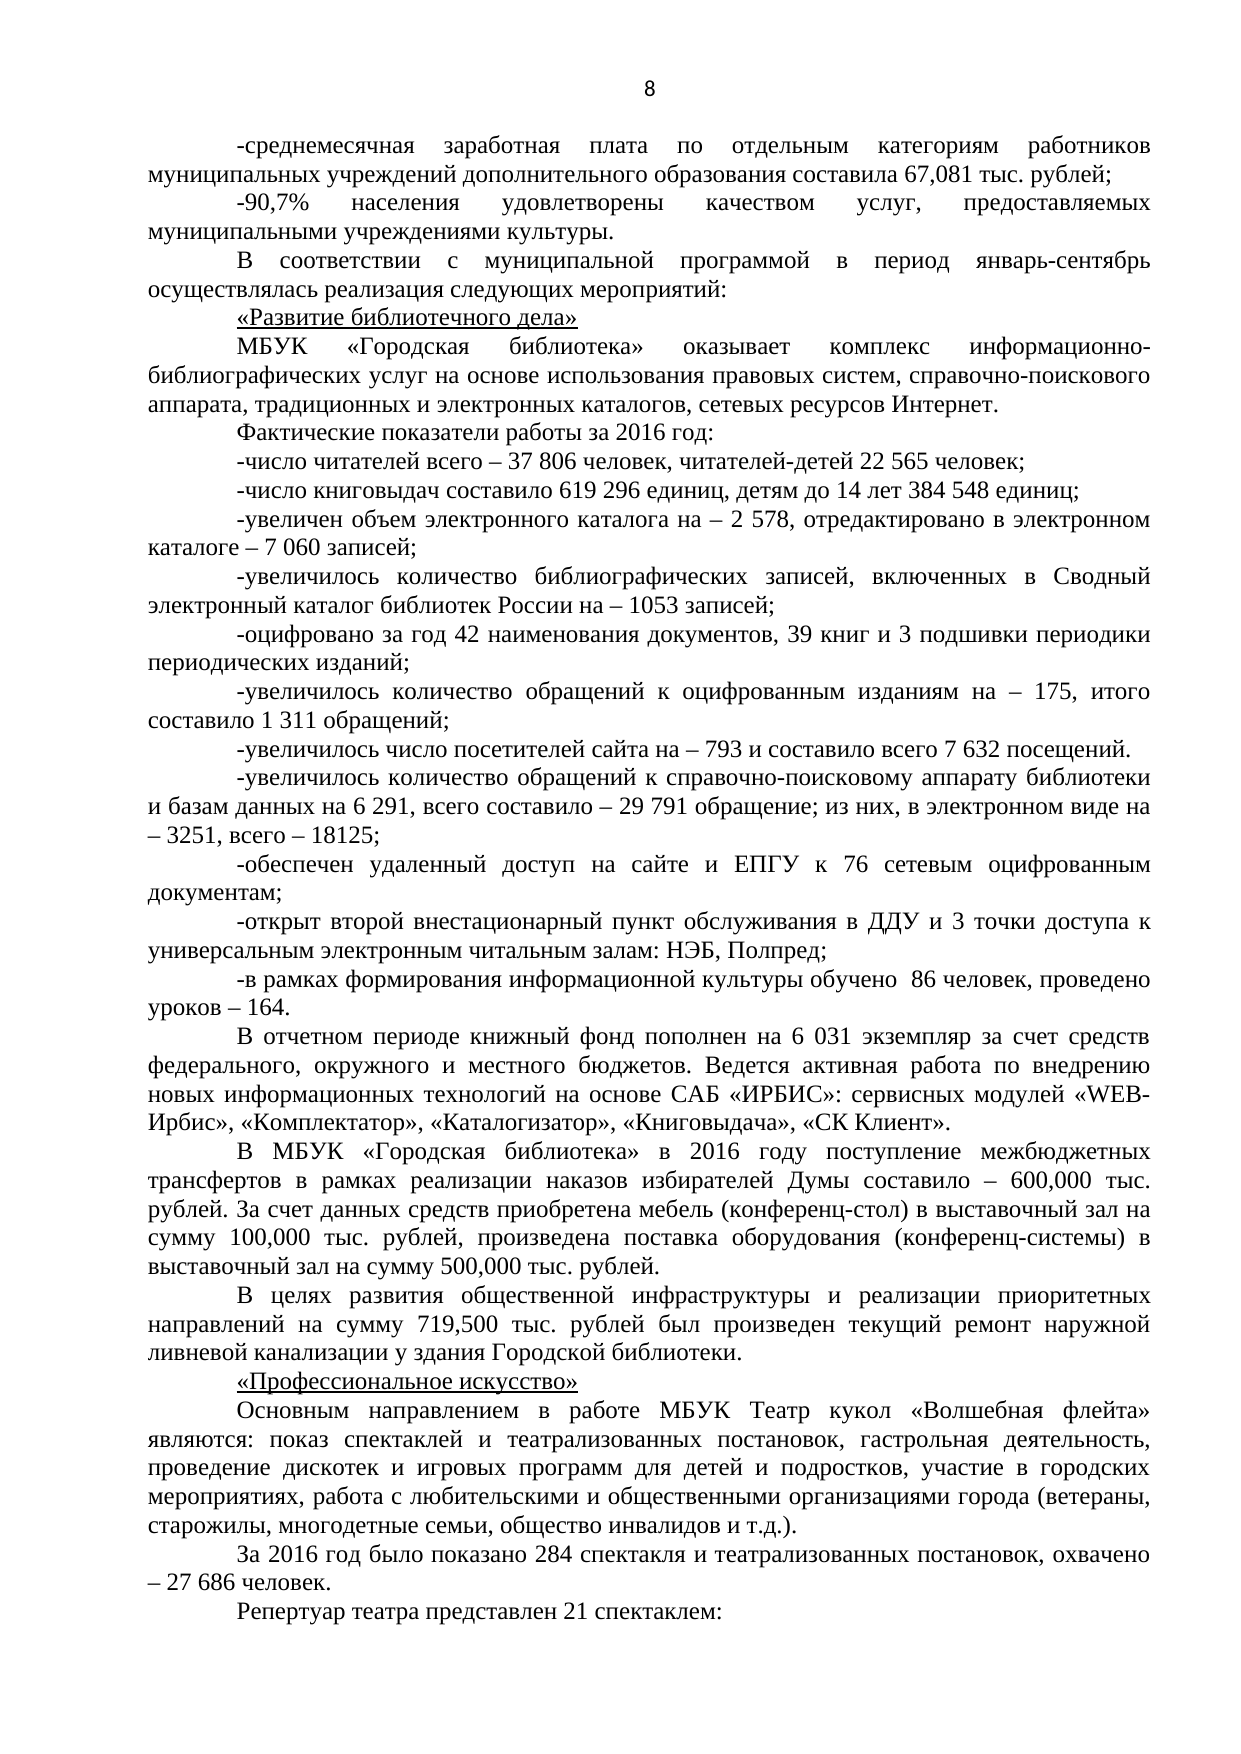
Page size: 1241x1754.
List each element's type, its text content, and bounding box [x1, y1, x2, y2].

text -среднемесячная заработная плата по отдельным категориям работников муниципальных учреждений дополнительного образования составила 67,081 тыс. рублей; [148, 130, 1152, 187]
text -увеличилось количество обращений к оцифрованным изданиям на – 175, итого составило 1 311 обращений; [148, 676, 1152, 734]
text -увеличилось количество библиографических записей, включенных в Сводный электронный каталог библиотек России на – 1053 записей; [148, 561, 1152, 619]
text МБУК «Городская библиотека» оказывает комплекс информационно-библиографических услуг на основе использования правовых систем, справочно-поискового аппарата, традиционных и электронных каталогов, сетевых ресурсов Интернет. [148, 331, 1152, 417]
text В соответствии с муниципальной программой в период январь-сентябрь осуществлялась реализация следующих мероприятий: [148, 245, 1152, 302]
text В отчетном периоде книжный фонд пополнен на 6 031 экземпляр за счет средств федерального, окружного и местного бюджетов. Ведется активная работа по внедрению новых информационных технологий на основе САБ «ИРБИС»: сервисных модулей «WEB-Ирбис», «Комплектатор», «Каталогизатор», «Книговыдача», «СК Клиент». [148, 1021, 1152, 1136]
text За 2016 год было показано 284 спектакля и театрализованных постановок, охвачено – 27 686 человек. [148, 1539, 1152, 1596]
text -увеличилось число посетителей сайта на – 793 и составило всего 7 632 посещений. [148, 734, 1152, 762]
text Фактические показатели работы за 2016 год: [148, 417, 1152, 446]
text «Профессиональное искусство» [148, 1366, 1152, 1395]
text -увеличилось количество обращений к справочно-поисковому аппарату библиотеки и базам данных на 6 291, всего составило – 29 791 обращение; из них, в электронном виде на – 3251, всего – 18125; [148, 762, 1152, 849]
text -увеличен объем электронного каталога на – 2 578, отредактировано в электронном каталоге – 7 060 записей; [148, 504, 1152, 561]
text -в рамках формирования информационной культуры обучено 86 человек, проведено уроков – 164. [148, 964, 1152, 1021]
text -число книговыдач составило 619 296 единиц, детям до 14 лет 384 548 единиц; [148, 475, 1152, 504]
text Основным направлением в работе МБУК Театр кукол «Волшебная флейта» являются: показ спектаклей и театрализованных постановок, гастрольная деятельность, проведение дискотек и игровых программ для детей и подростков, участие в городских мероприятиях, работа с любительскими и общественными организациями города (ветераны, старожилы, многодетные семьи, общество инвалидов и т.д.). [148, 1395, 1152, 1539]
text -оцифровано за год 42 наименования документов, 39 книг и 3 подшивки периодики периодических изданий; [148, 619, 1152, 676]
text -число читателей всего – 37 806 человек, читателей-детей 22 565 человек; [148, 446, 1152, 475]
text -обеспечен удаленный доступ на сайте и ЕПГУ к 76 сетевым оцифрованным документам; [148, 849, 1152, 906]
text В МБУК «Городская библиотека» в 2016 году поступление межбюджетных трансфертов в рамках реализации наказов избирателей Думы составило – 600,000 тыс. рублей. За счет данных средств приобретена мебель (конференц-стол) в выставочный зал на сумму 100,000 тыс. рублей, произведена поставка оборудования (конференц-системы) в выставочный зал на сумму 500,000 тыс. рублей. [148, 1136, 1152, 1280]
text -90,7% населения удовлетворены качеством услуг, предоставляемых муниципальными учреждениями культуры. [148, 187, 1152, 245]
text «Развитие библиотечного дела» [148, 302, 1152, 331]
text Репертуар театра представлен 21 спектаклем: [148, 1596, 1152, 1625]
text -открыт второй внестационарный пункт обслуживания в ДДУ и 3 точки доступа к универсальным электронным читальным залам: НЭБ, Полпред; [148, 906, 1152, 964]
text В целях развития общественной инфраструктуры и реализации приоритетных направлений на сумму 719,500 тыс. рублей был произведен текущий ремонт наружной ливневой канализации у здания Городской библиотеки. [148, 1280, 1152, 1366]
